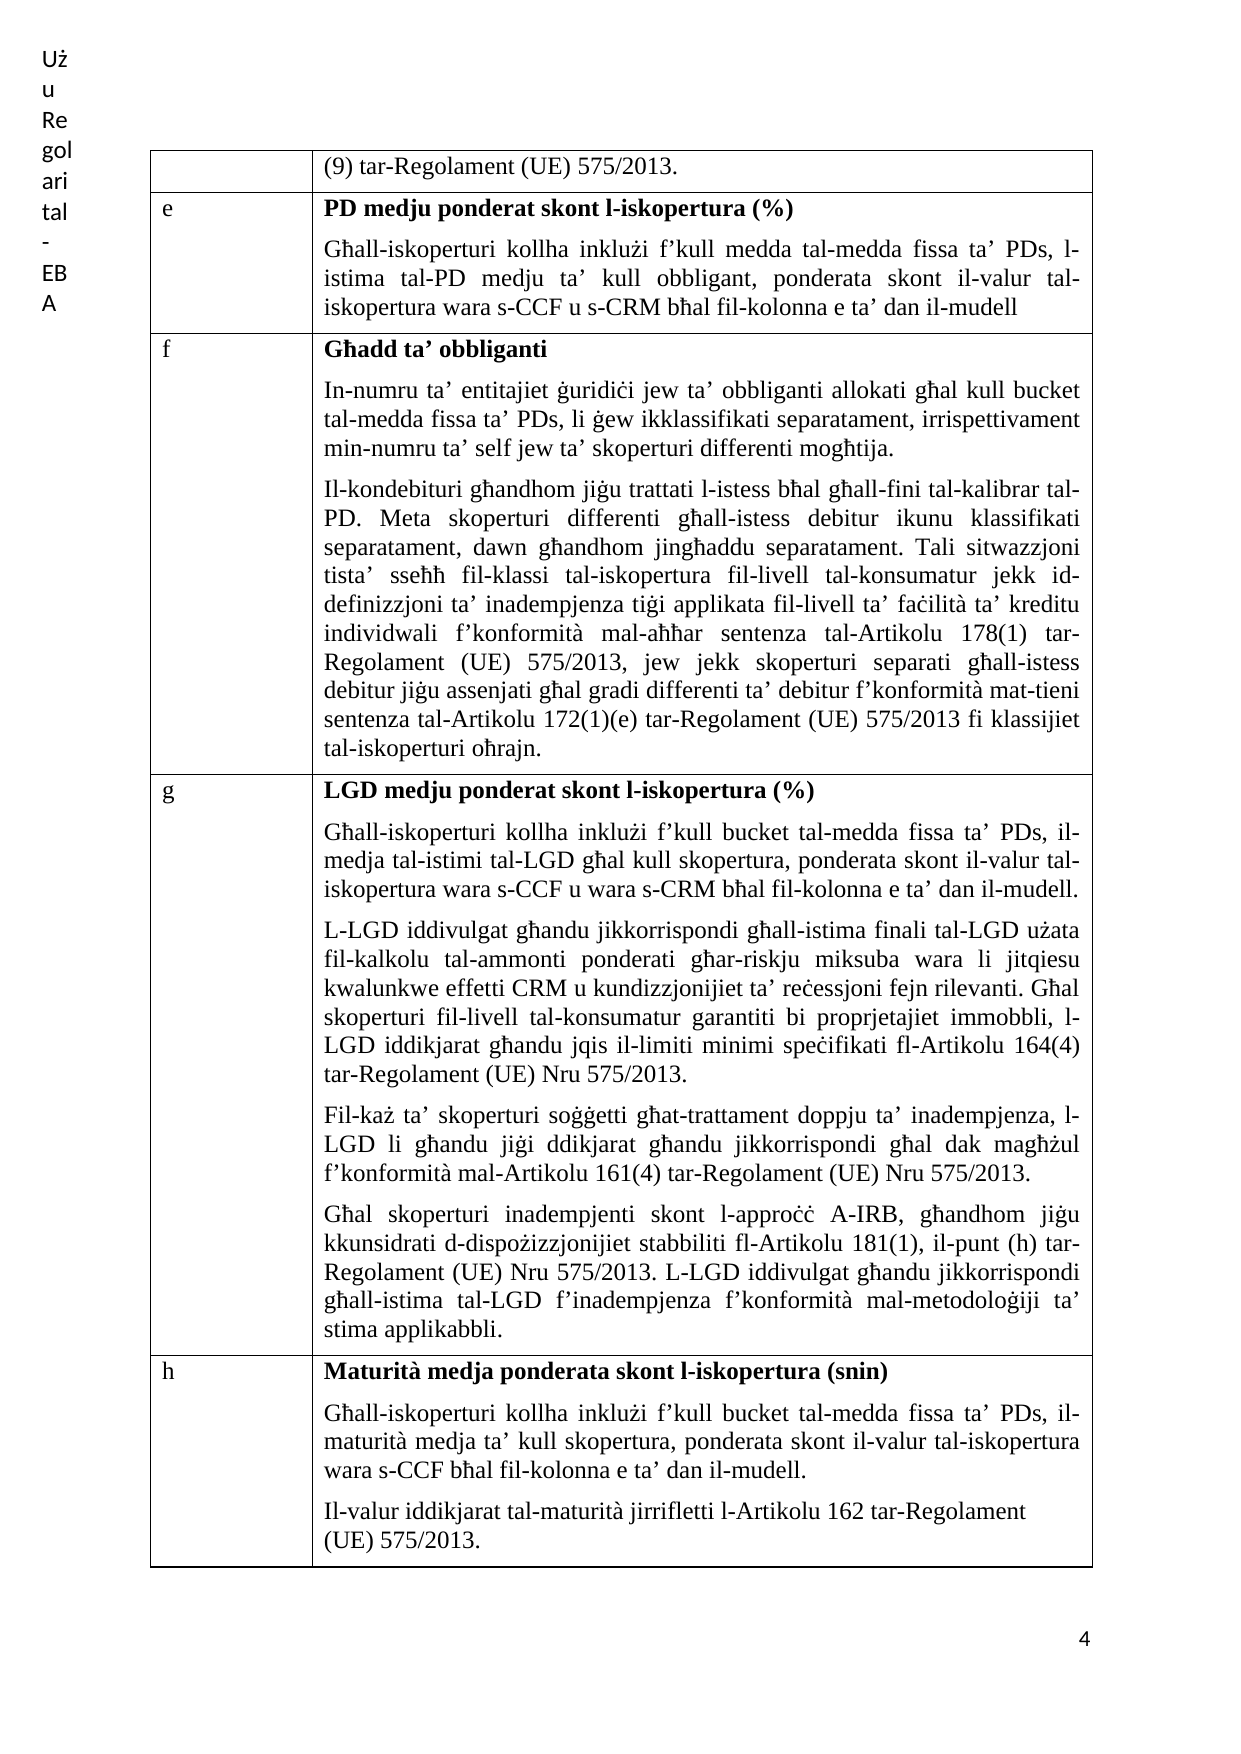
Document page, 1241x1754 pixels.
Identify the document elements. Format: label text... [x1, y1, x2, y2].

table_cell e [151, 193, 312, 333]
table_cell f [151, 334, 312, 774]
table_cell LGD medju ponderat skont l-iskopertura (%) Għall-iskoperturi kollha inklużi f’kull bucket tal-medda fissa ta’ PDs, il-medja tal-istimi tal-LGD għal kull skopertura, ponderata skont il-valur tal-iskopertura wara s-CCF u wara s-CRM bħal fil-kolonna e ta’ dan il-mudell. L-LGD iddivulgat għandu jikkorrispondi għall-istima finali tal-LGD użata fil-kalkolu tal-ammonti ponderati għar-riskju miksuba wara li jitqiesu kwalunkwe effetti CRM u kundizzjonijiet ta’ reċessjoni fejn rilevanti. Għal skoperturi fil-livell tal-konsumatur garantiti bi proprjetajiet immobbli, l-LGD iddikjarat għandu jqis il-limiti minimi speċifikati fl-Artikolu 164(4) tar-Regolament (UE) Nru 575/2013. Fil-każ ta’ skoperturi soġġetti għat-trattament doppju ta’ inadempjenza, l-LGD li għandu jiġi ddikjarat għandu jikkorrispondi għal dak magħżul f’konformità mal-Artikolu 161(4) tar-Regolament (UE) Nru 575/2013. Għal skoperturi inadempjenti skont l-approċċ A-IRB, għandhom jiġu kkunsidrati d-dispożizzjonijiet stabbiliti fl-Artikolu 181(1), il-punt (h) tar-Regolament (UE) Nru 575/2013. L-LGD iddivulgat għandu jikkorrispondi għall-istima tal-LGD f’inadempjenza f’konformità mal-metodoloġiji ta’ stima applikabbli. [313, 775, 1092, 1355]
table_cell g [151, 775, 312, 1355]
table_cell h [151, 1356, 312, 1566]
table_cell PD medju ponderat skont l-iskopertura (%) Għall-iskoperturi kollha inklużi f’kull medda tal-medda fissa ta’ PDs, l-istima tal-PD medju ta’ kull obbligant, ponderata skont il-valur tal-iskopertura wara s-CCF u s-CRM bħal fil-kolonna e ta’ dan il-mudell [313, 193, 1092, 333]
table_cell d [151, 151, 312, 192]
table_cell Għadd ta’ obbliganti In-numru ta’ entitajiet ġuridiċi jew ta’ obbliganti allokati għal kull bucket tal-medda fissa ta’ PDs, li ġew ikklassifikati separatament, irrispettivament min-numru ta’ self jew ta’ skoperturi differenti mogħtija. Il-kondebituri għandhom jiġu trattati l-istess bħal għall-fini tal-kalibrar tal-PD. Meta skoperturi differenti għall-istess debitur ikunu klassifikati separatament, dawn għandhom jingħaddu separatament. Tali sitwazzjoni tista’ sseħħ fil-klassi tal-iskopertura fil-livell tal-konsumatur jekk id-definizzjoni ta’ inadempjenza tiġi applikata fil-livell ta’ faċilità ta’ kreditu individwali f’konformità mal-aħħar sentenza tal-Artikolu 178(1) tar-Regolament (UE) 575/2013, jew jekk skoperturi separati għall-istess debitur jiġu assenjati għal gradi differenti ta’ debitur f’konformità mat-tieni sentenza tal-Artikolu 172(1)(e) tar-Regolament (UE) 575/2013 fi klassijiet tal-iskoperturi oħrajn. [313, 334, 1092, 774]
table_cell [313, 1356, 1092, 1566]
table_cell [313, 151, 1092, 192]
